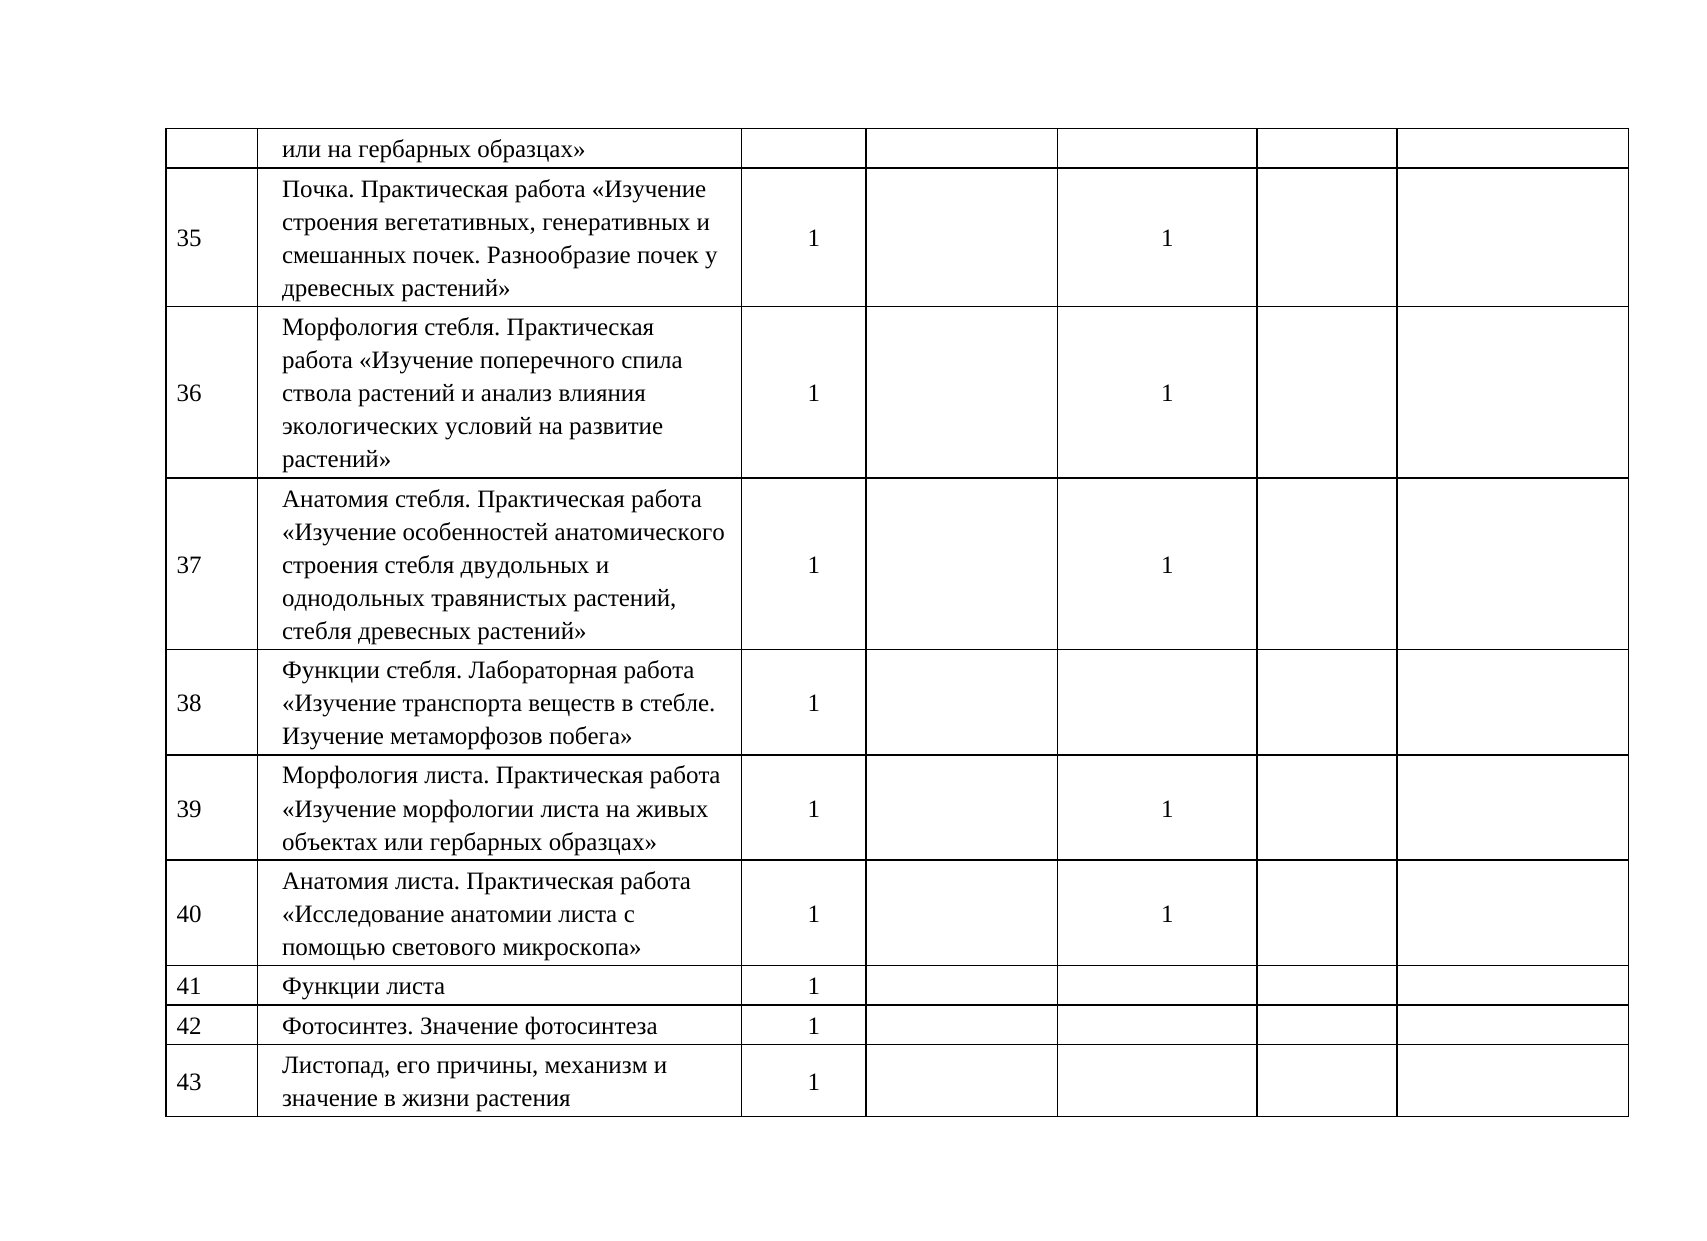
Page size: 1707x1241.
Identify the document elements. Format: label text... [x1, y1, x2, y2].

table_cell [1398, 169, 1628, 306]
table_cell [1398, 307, 1628, 477]
table_cell 43 [167, 1045, 257, 1116]
table_cell 1 [1058, 307, 1256, 477]
table_cell 1 [742, 169, 865, 306]
table_cell Листопад, его причины, механизм и значение в жизни растения [258, 1045, 741, 1116]
table_cell [867, 1006, 1057, 1043]
table_cell Функции листа [258, 966, 741, 1004]
table_cell [1058, 1006, 1256, 1043]
table_cell 1 [742, 966, 865, 1004]
table_cell 38 [167, 650, 257, 754]
table_cell 36 [167, 307, 257, 477]
table_cell 1 [742, 650, 865, 754]
table_cell [867, 129, 1057, 167]
table_cell Анатомия стебля. Практическая работа «Изучение особенностей анатомического строения стебля двудольных и однодольных травянистых растений, стебля древесных растений» [258, 479, 741, 648]
table_cell 1 [1058, 129, 1256, 167]
table_cell [1398, 479, 1628, 648]
table_cell [1058, 966, 1256, 1004]
table_cell [1398, 861, 1628, 965]
table_cell 1 [742, 1006, 865, 1043]
table_cell [867, 1045, 1057, 1116]
table_cell [1258, 307, 1396, 477]
table_cell 1 [1058, 861, 1256, 965]
table_cell [867, 479, 1057, 648]
table_cell [1398, 1045, 1628, 1116]
table_cell [1398, 650, 1628, 754]
table_cell 35 [167, 169, 257, 306]
table_cell Фотосинтез. Значение фотосинтеза [258, 1006, 741, 1043]
table_cell 1 [1058, 169, 1256, 306]
table_cell 1 [1058, 479, 1256, 648]
table_cell [1258, 479, 1396, 648]
table_cell 37 [167, 479, 257, 648]
table_cell 1 [742, 129, 865, 167]
table_cell [1398, 756, 1628, 859]
table_cell 42 [167, 1006, 257, 1043]
table_cell [1398, 966, 1628, 1004]
table_cell [867, 169, 1057, 306]
table_cell [867, 307, 1057, 477]
table_cell [1398, 1006, 1628, 1043]
table_cell Морфология стебля. Практическая работа «Изучение поперечного спила ствола растений и анализ влияния экологических условий на развитие растений» [258, 307, 741, 477]
table_cell [1258, 1006, 1396, 1043]
table_cell [1258, 756, 1396, 859]
table_cell [1258, 966, 1396, 1004]
table_cell Морфология листа. Практическая работа «Изучение морфологии листа на живых объектах или гербарных образцах» [258, 756, 741, 859]
table_cell [1058, 1045, 1256, 1116]
table_cell 1 [742, 756, 865, 859]
table_cell 1 [742, 479, 865, 648]
table_cell 1 [742, 861, 865, 965]
table_cell 41 [167, 966, 257, 1004]
table_cell [1258, 129, 1396, 167]
table_cell [1258, 861, 1396, 965]
table_cell [1058, 650, 1256, 754]
table_cell 1 [742, 1045, 865, 1116]
table_cell Анатомия листа. Практическая работа «Исследование анатомии листа с помощью светового микроскопа» [258, 861, 741, 965]
table_cell Функции стебля. Лабораторная работа «Изучение транспорта веществ в стебле. Изучение метаморфозов побега» [258, 650, 741, 754]
table_cell 1 [742, 307, 865, 477]
table_cell 34 [167, 129, 257, 167]
table_cell 40 [167, 861, 257, 965]
table_cell [867, 756, 1057, 859]
table_cell [867, 966, 1057, 1004]
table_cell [258, 129, 741, 167]
table_cell [1398, 129, 1628, 167]
table_cell [867, 861, 1057, 965]
table_cell 39 [167, 756, 257, 859]
table_cell 1 [1058, 756, 1256, 859]
table_cell [867, 650, 1057, 754]
table_cell [1258, 169, 1396, 306]
table_cell [1258, 1045, 1396, 1116]
table_cell [1258, 650, 1396, 754]
table_cell Почка. Практическая работа «Изучение строения вегетативных, генеративных и смешанных почек. Разнообразие почек у древесных растений» [258, 169, 741, 306]
